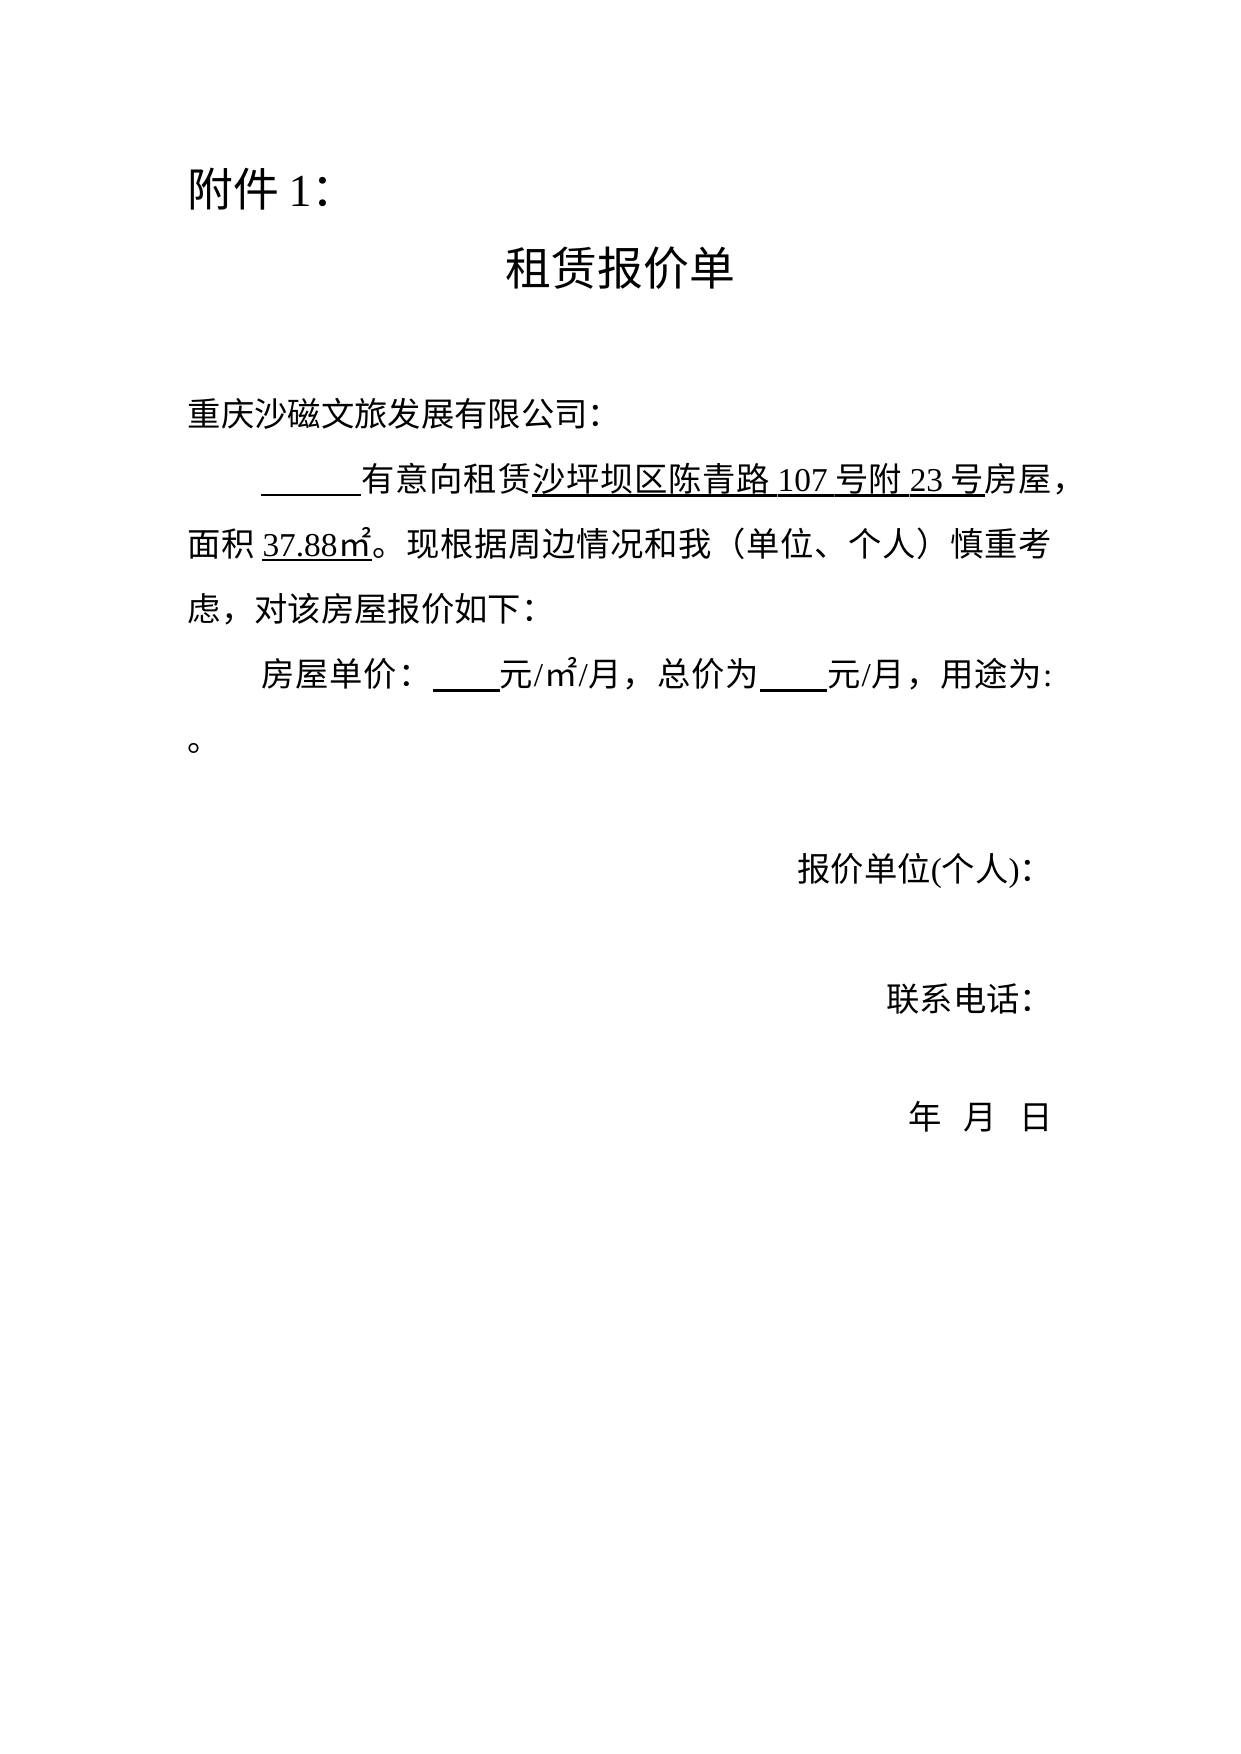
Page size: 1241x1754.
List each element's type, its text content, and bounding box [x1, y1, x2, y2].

text 年 月 日 [187, 1085, 1053, 1140]
text 重庆沙磁文旅发展有限公司： [187, 380, 1053, 445]
text 有意向租赁沙坪坝区陈青路107号附23号房屋，面积37.88㎡。现根据周边情况和我（单位、个人）慎重考虑，对该房屋报价如下： [187, 445, 1053, 640]
text 租赁报价单 [187, 217, 1053, 315]
text 附件1： [187, 162, 1053, 217]
text 报价单位(个人)： [187, 835, 1053, 900]
text 房屋单价： 元/㎡/月，总价为 元/月，用途为: 。 [187, 640, 1053, 770]
text 联系电话： [187, 965, 1053, 1030]
